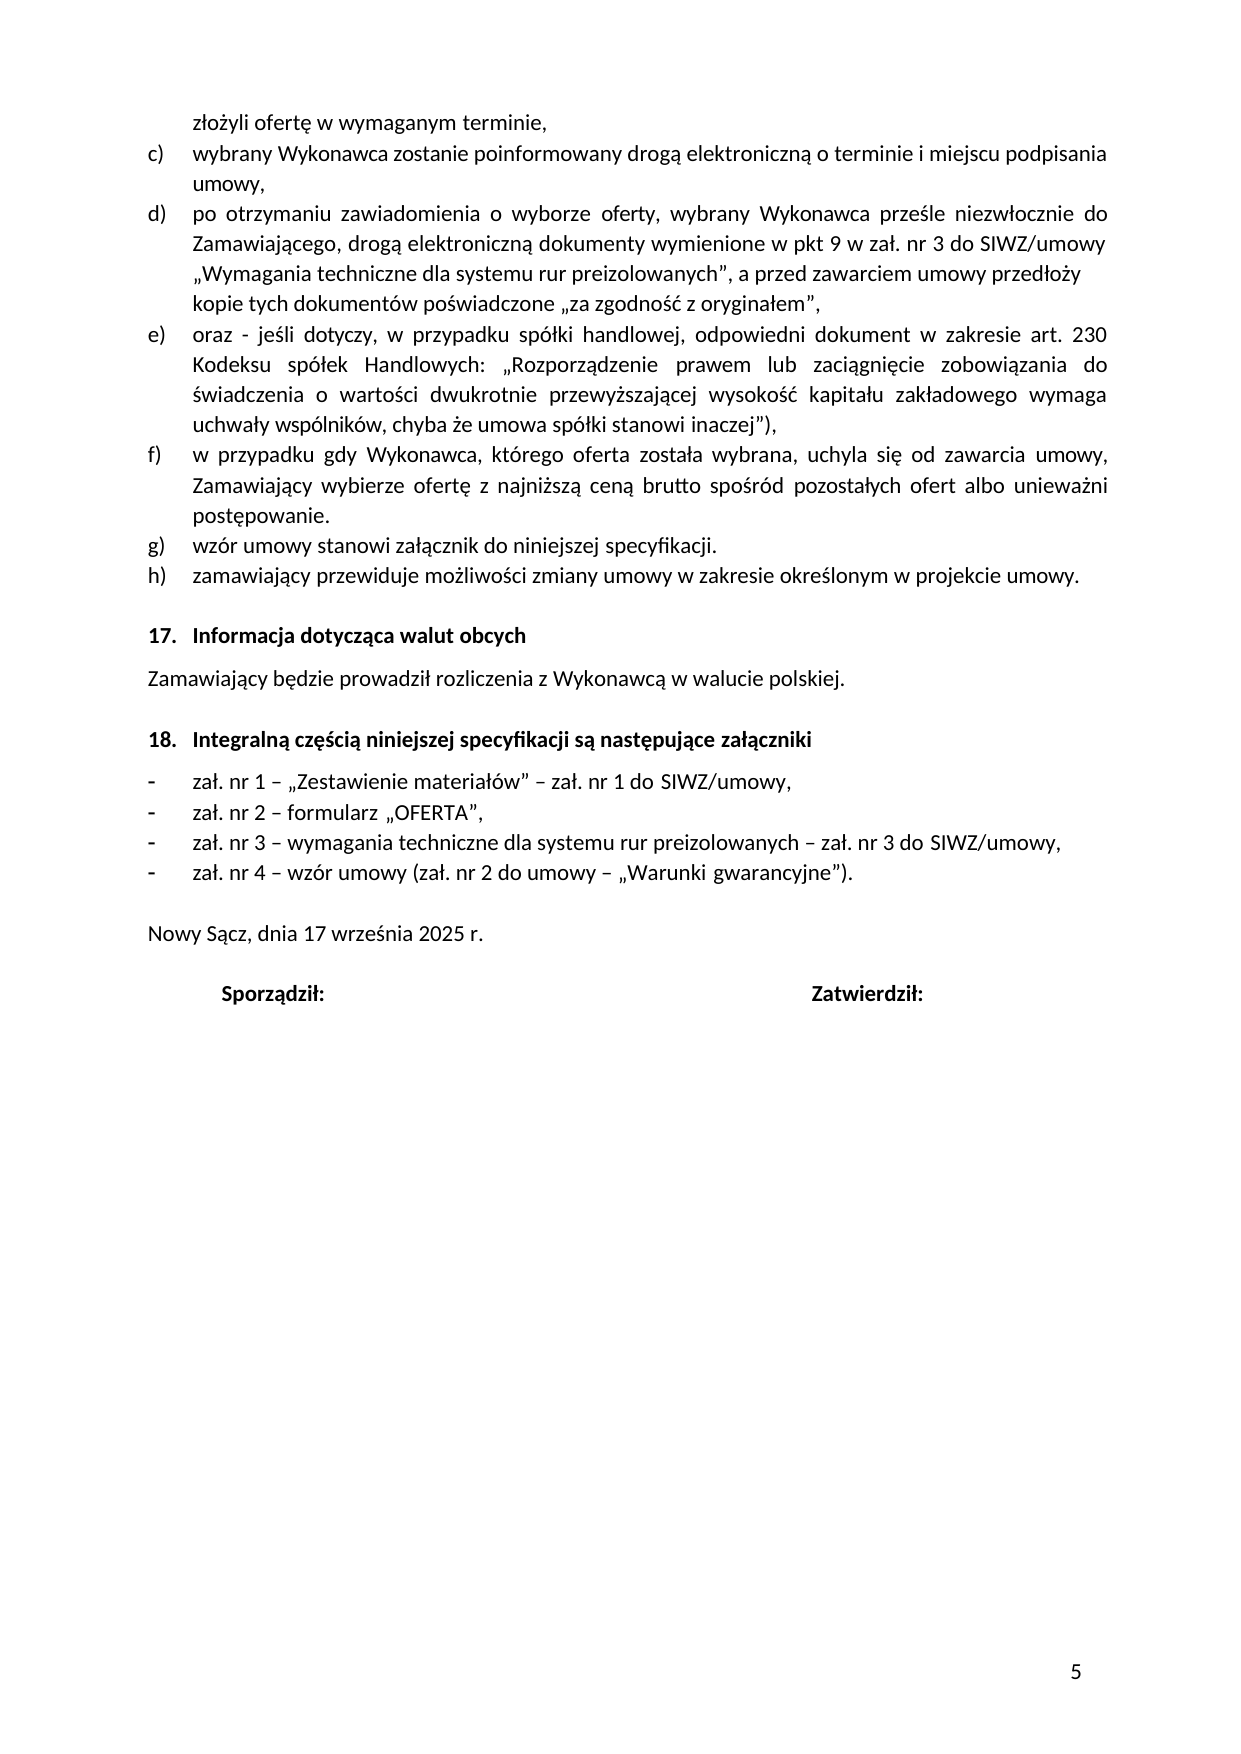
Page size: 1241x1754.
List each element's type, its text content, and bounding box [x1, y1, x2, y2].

text Nowy Sącz, dnia 17 września 2025 r. [148, 919, 1119, 947]
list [148, 108, 1108, 136]
list w przypadku gdy Wykonawca, którego oferta została wybrana, uchyla się od zawarcia umowy, Zamawiający wybierze ofertę z najniższą ceną brutto spośród pozostałych ofert albo unieważni postępowanie. [148, 441, 1108, 529]
list oraz - jeśli dotyczy, w przypadku spółki handlowej, odpowiedni dokument w zakresie art. 230 Kodeksu spółek Handlowych: „Rozporządzenie prawem lub zaciągnięcie zobowiązania do świadczenia o wartości dwukrotnie przewyższającej wysokość kapitału zakładowego wymaga uchwały wspólników, chyba że umowa spółki stanowi inaczej”), [148, 320, 1108, 438]
text Zamawiający będzie prowadził rozliczenia z Wykonawcą w walucie polskiej. [148, 664, 1119, 692]
subtitle Informacja dotycząca walut obcych [148, 622, 1119, 649]
list zamawiający przewiduje możliwości zmiany umowy w zakresie określonym w projekcie umowy. [148, 561, 1119, 589]
subtitle Integralną częścią niniejszej specyfikacji są następujące załączniki [148, 725, 1119, 753]
list zał. nr 1 – „Zestawienie materiałów” – zał. nr 1 do SIWZ/umowy, [148, 767, 1119, 796]
subtitle Sporządził: Zatwierdził: [221, 979, 1119, 1007]
list wzór umowy stanowi załącznik do niniejszej specyfikacji. [148, 531, 1119, 559]
list zał. nr 3 – wymagania techniczne dla systemu rur preizolowanych – zał. nr 3 do SIWZ/umowy, [148, 828, 1119, 856]
list po otrzymaniu zawiadomienia o wyborze oferty, wybrany Wykonawca prześle niezwłocznie do Zamawiającego, drogą elektroniczną dokumenty wymienione w pkt 9 w zał. nr 3 do SIWZ/umowy [148, 199, 1108, 257]
list wybrany Wykonawca zostanie poinformowany drogą elektroniczną o terminie i miejscu podpisania umowy, [148, 139, 1108, 197]
text „Wymagania techniczne dla systemu rur preizolowanych”, a przed zawarciem umowy przedłoży kopie tych dokumentów poświadczone „za zgodność z oryginałem”, [192, 259, 1119, 317]
list zał. nr 2 – formularz „OFERTA”, [148, 798, 1119, 826]
list zał. nr 4 – wzór umowy (zał. nr 2 do umowy – „Warunki gwarancyjne”). [148, 858, 1119, 886]
